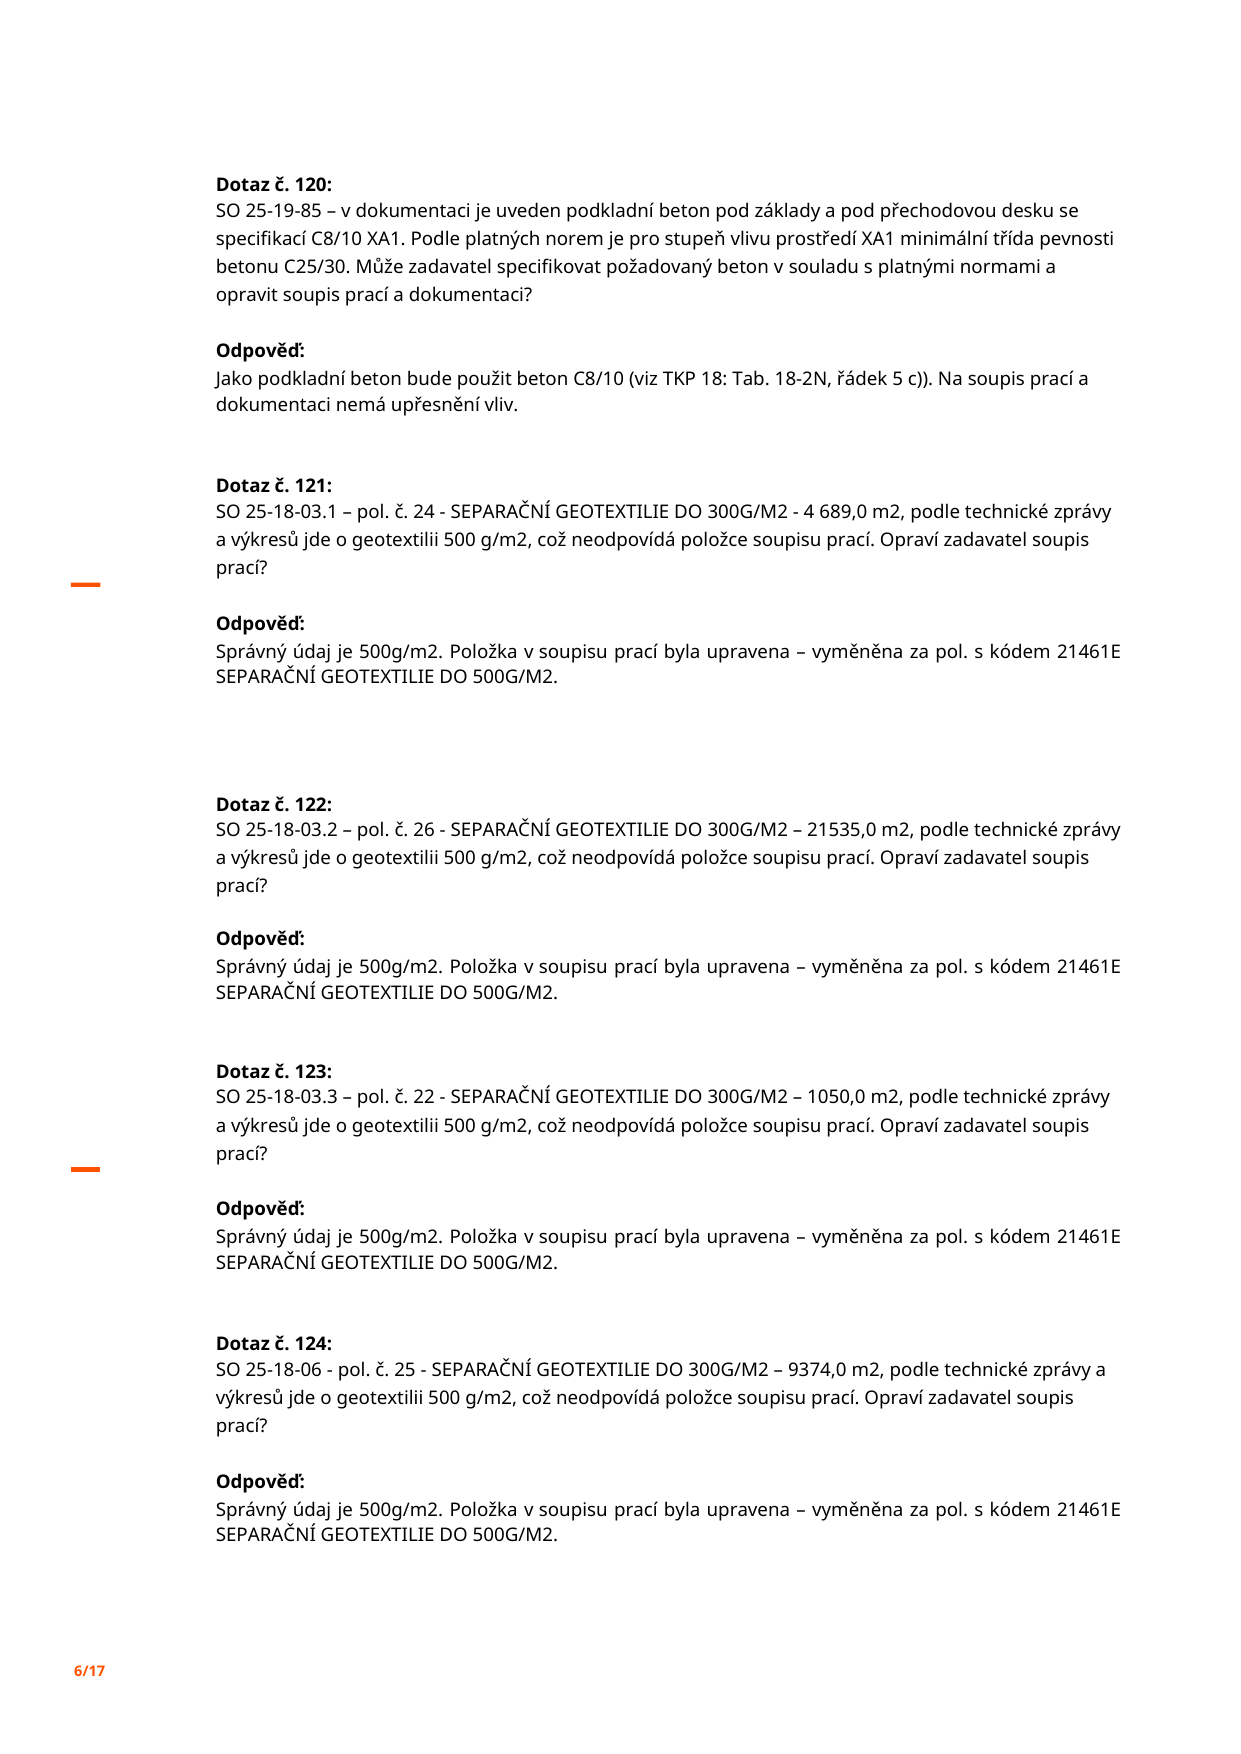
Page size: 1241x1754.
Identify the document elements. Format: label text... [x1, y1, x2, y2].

text SO 25-19-85 – v dokumentaci je uveden podkladní beton pod základy a pod přechodovou desku se specifikací C8/10 XA1. Podle platných norem je pro stupeň vlivu prostředí XA1 minimální třída pevnosti betonu C25/30. Může zadavatel specifikovat požadovaný beton v souladu s platnými normami a opravit soupis prací a dokumentaci? [216, 197, 1122, 307]
text SO 25-18-06 - pol. č. 25 - SEPARAČNÍ GEOTEXTILIE DO 300G/M2 – 9374,0 m2, podle technické zprávy a výkresů jde o geotextilii 500 g/m2, což neodpovídá položce soupisu prací. Opraví zadavatel soupis prací? [216, 1356, 1122, 1438]
text SO 25-18-03.3 – pol. č. 22 - SEPARAČNÍ GEOTEXTILIE DO 300G/M2 – 1050,0 m2, podle technické zprávy a výkresů jde o geotextilii 500 g/m2, což neodpovídá položce soupisu prací. Opraví zadavatel soupis prací? [216, 1084, 1122, 1165]
text Jako podkladní beton bude použit beton C8/10 (viz TKP 18: Tab. 18-2N, řádek 5 c)). Na soupis prací a dokumentaci nemá upřesnění vliv. [216, 365, 1122, 416]
text Správný údaj je 500g/m2. Položka v soupisu prací byla upravena – vyměněna za pol. s kódem 21461E SEPARAČNÍ GEOTEXTILIE DO 500G/M2. [216, 638, 1122, 689]
text Odpověď: [216, 1195, 1122, 1221]
text Dotaz č. 123: [216, 1058, 1122, 1084]
text Správný údaj je 500g/m2. Položka v soupisu prací byla upravena – vyměněna za pol. s kódem 21461E SEPARAČNÍ GEOTEXTILIE DO 500G/M2. [216, 1223, 1122, 1274]
text Odpověď: [216, 610, 1122, 636]
text Správný údaj je 500g/m2. Položka v soupisu prací byla upravena – vyměněna za pol. s kódem 21461E SEPARAČNÍ GEOTEXTILIE DO 500G/M2. [216, 1496, 1122, 1547]
text Správný údaj je 500g/m2. Položka v soupisu prací byla upravena – vyměněna za pol. s kódem 21461E SEPARAČNÍ GEOTEXTILIE DO 500G/M2. [216, 954, 1122, 1005]
text Odpověď: [216, 1468, 1122, 1494]
text Odpověď: [216, 926, 1122, 951]
text Dotaz č. 121: [216, 472, 1122, 498]
text SO 25-18-03.2 – pol. č. 26 - SEPARAČNÍ GEOTEXTILIE DO 300G/M2 – 21535,0 m2, podle technické zprávy a výkresů jde o geotextilii 500 g/m2, což neodpovídá položce soupisu prací. Opraví zadavatel soupis prací? [216, 817, 1122, 898]
text Dotaz č. 124: [216, 1331, 1122, 1356]
text SO 25-18-03.1 – pol. č. 24 - SEPARAČNÍ GEOTEXTILIE DO 300G/M2 - 4 689,0 m2, podle technické zprávy a výkresů jde o geotextilii 500 g/m2, což neodpovídá položce soupisu prací. Opraví zadavatel soupis prací? [216, 498, 1122, 579]
text Odpověď: [216, 337, 1122, 363]
text Dotaz č. 120: [216, 172, 1122, 197]
text Dotaz č. 122: [216, 791, 1122, 817]
